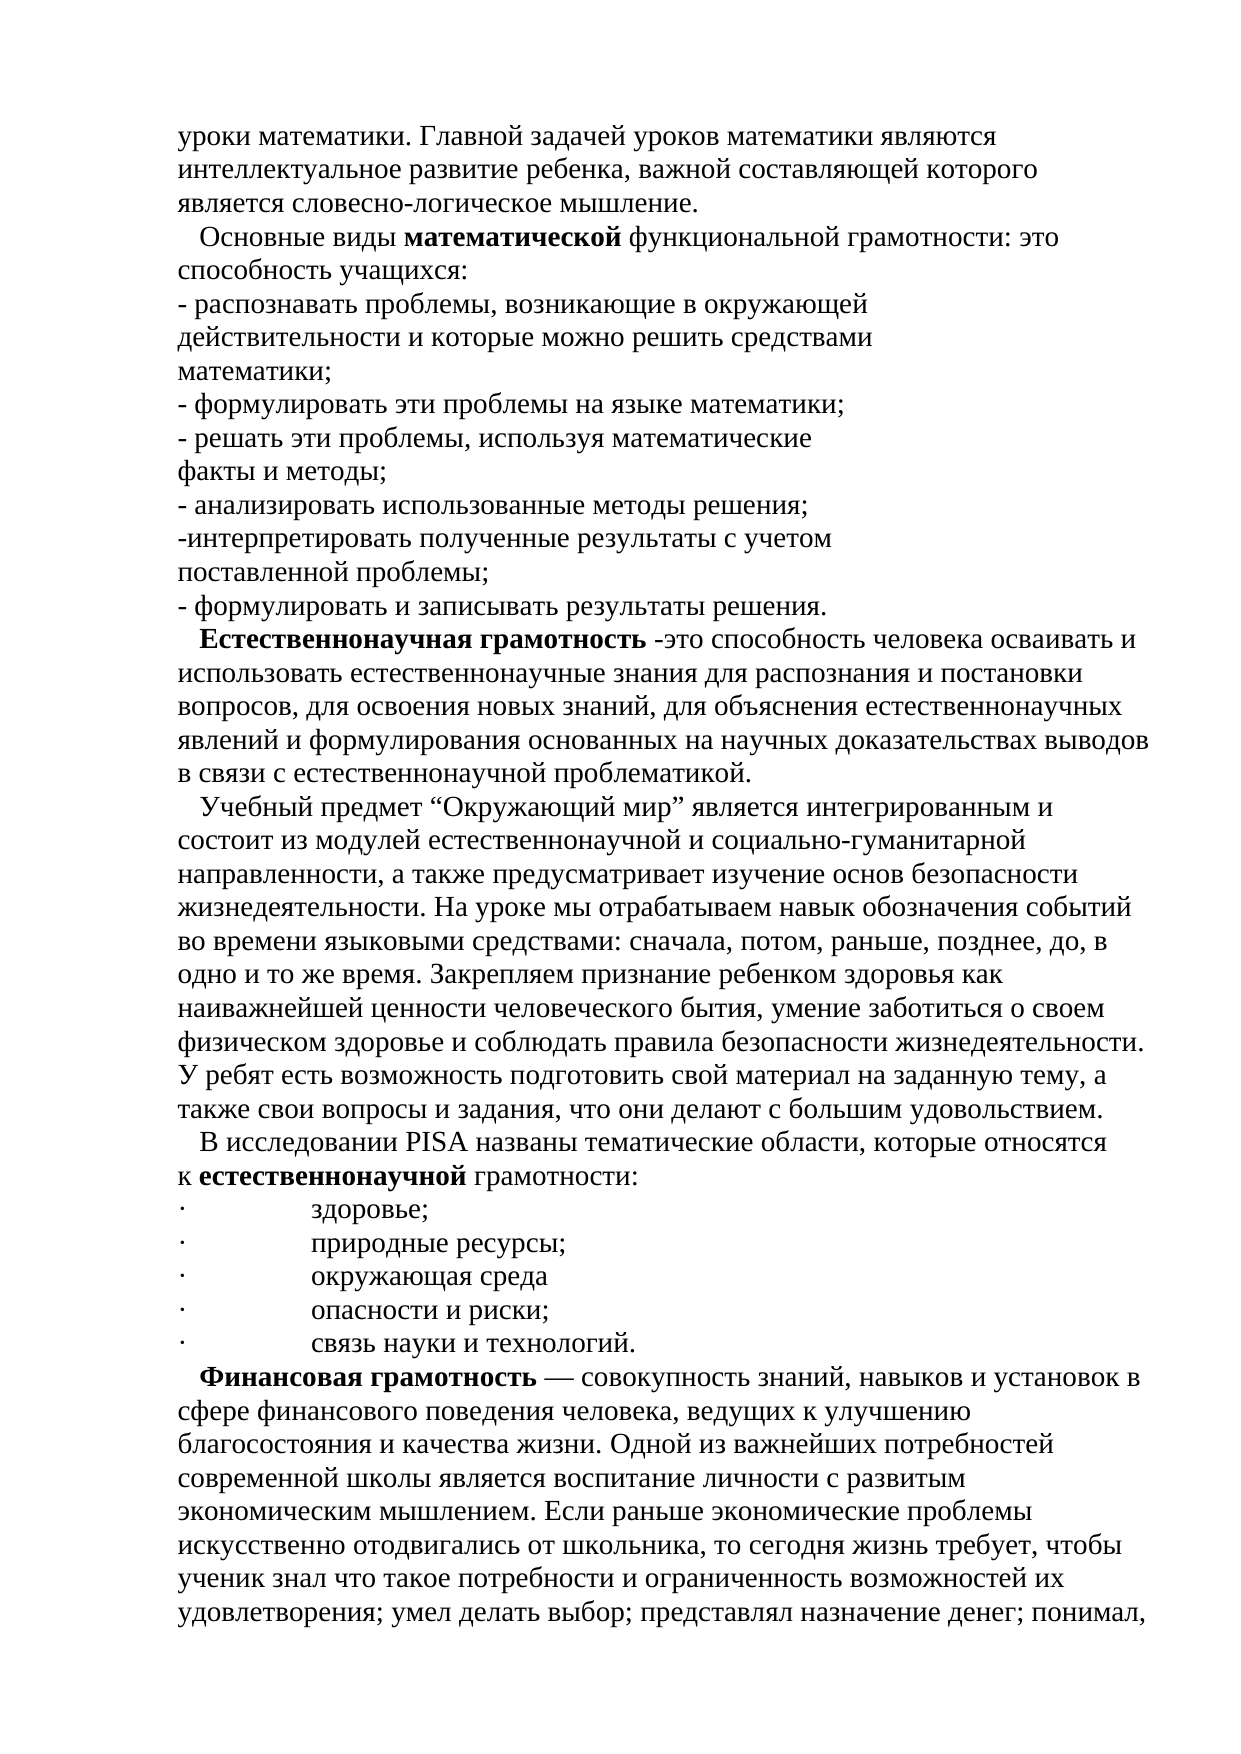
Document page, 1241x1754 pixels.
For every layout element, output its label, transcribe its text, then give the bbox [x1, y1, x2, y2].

text · природные ресурсы; [177, 1225, 1152, 1258]
text Учебный предмет “Окружающий мир” является интегрированным и состоит из модулей естественнонаучной и социально-гуманитарной направленности, а также предусматривает изучение основ безопасности жизнедеятельности. На уроке мы отрабатываем навык обозначения событий во времени языковыми средствами: сначала, потом, раньше, позднее, до, в одно и то же время. Закрепляем признание ребенком здоровья как наиважнейшей ценности человеческого бытия, умение заботиться о своем физическом здоровье и соблюдать правила безопасности жизнедеятельности. У ребят есть возможность подготовить свой материал на заданную тему, а также свои вопросы и задания, что они делают с большим удовольствием. [177, 789, 1152, 1124]
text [177, 1359, 1152, 1627]
text Естественнонаучная грамотность -это способность человека осваивать и использовать естественнонаучные знания для распознания и постановки вопросов, для освоения новых знаний, для объяснения естественнонаучных явлений и формулирования основанных на научных доказательствах выводов в связи с естественнонаучной проблематикой. [177, 621, 1152, 789]
text · окружающая среда [177, 1258, 1152, 1292]
text · здоровье; [177, 1191, 1152, 1225]
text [177, 118, 1152, 219]
text В исследовании PISA названы тематические области, которые относятся к естественнонаучной грамотности: [177, 1124, 1152, 1191]
text · связь науки и технологий. [177, 1326, 1152, 1359]
text · опасности и риски; [177, 1292, 1152, 1326]
text Основные виды математической функциональной грамотности: это способность учащихся: - распознавать проблемы, возникающие в окружающей действительности и которые можно решить средствами математики; - формулировать эти проблемы на языке математики; - решать эти проблемы, используя математические факты и методы; - анализировать использованные методы решения; -интерпретировать полученные результаты с учетом поставленной проблемы; - формулировать и записывать результаты решения. [177, 219, 1152, 621]
